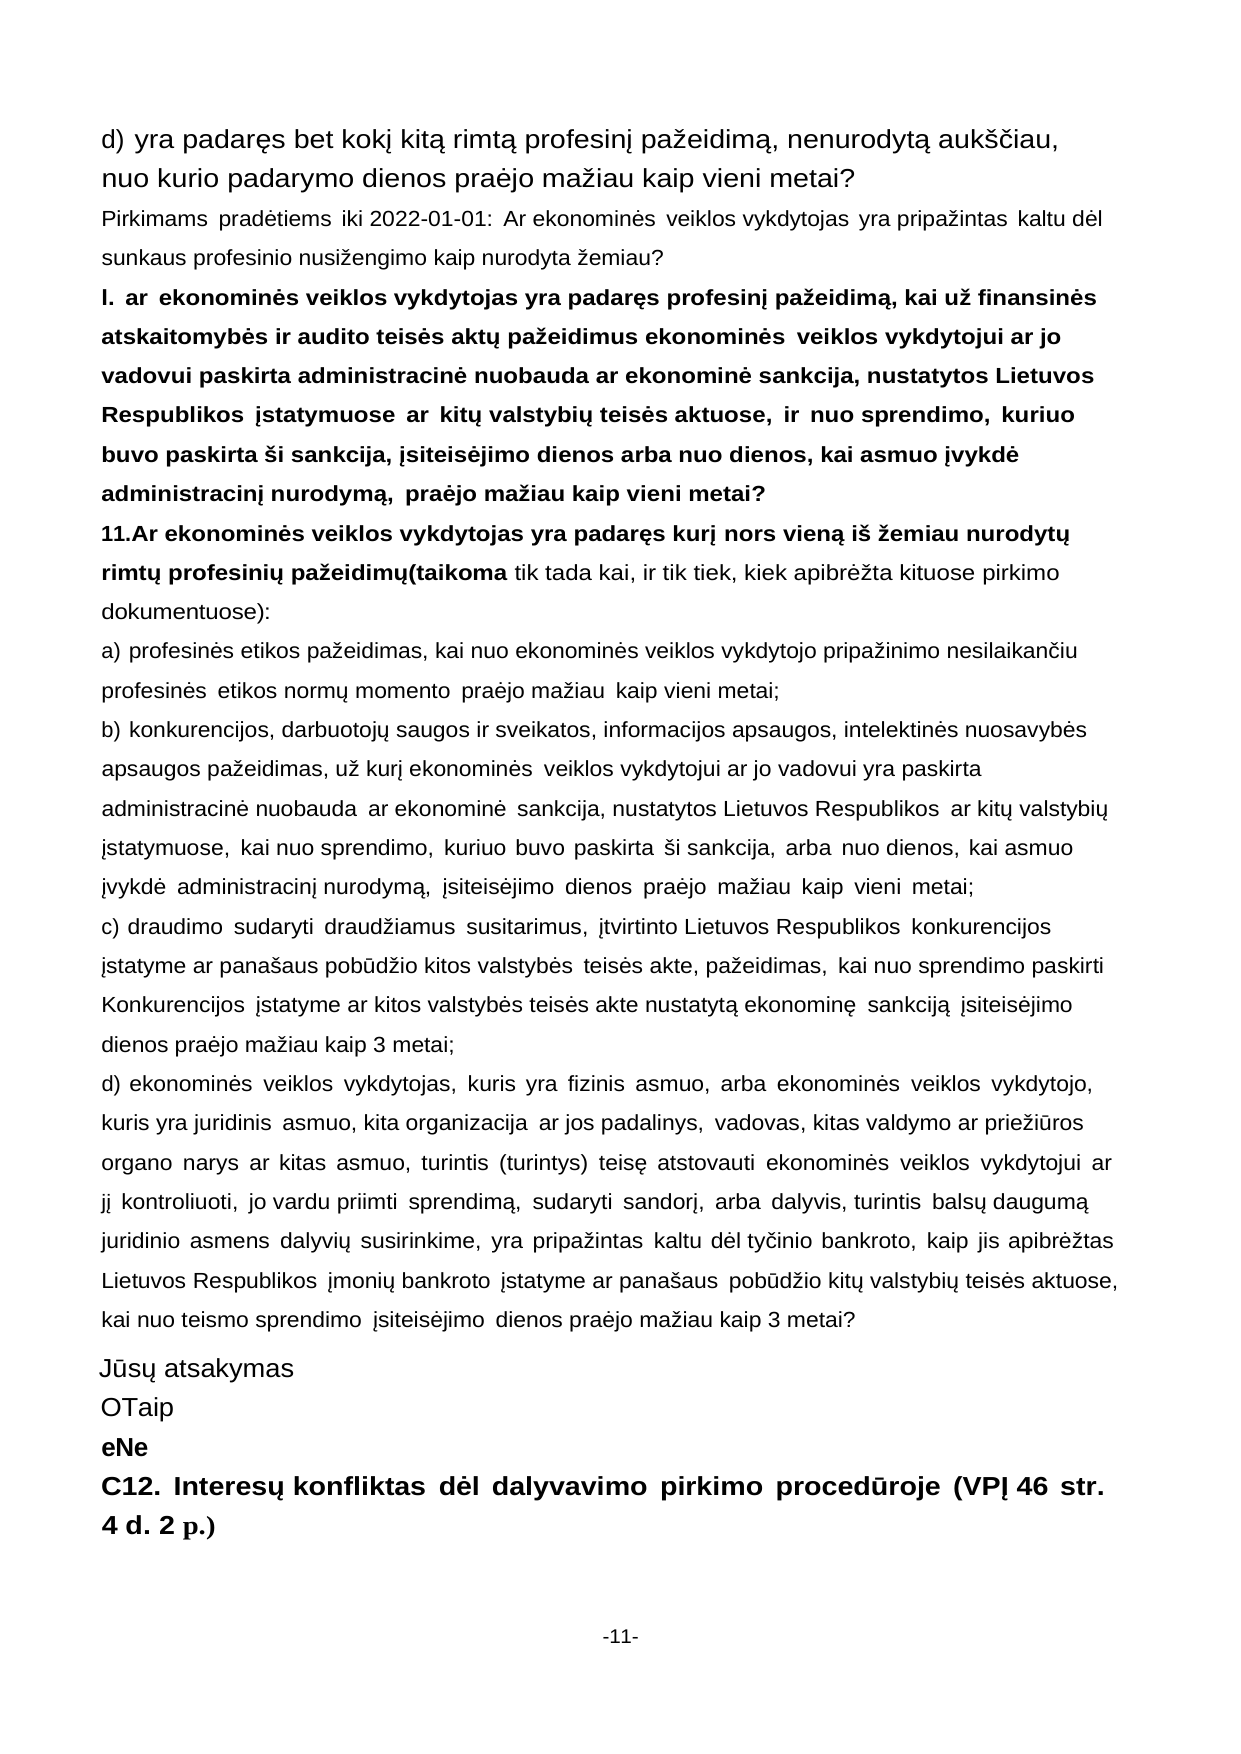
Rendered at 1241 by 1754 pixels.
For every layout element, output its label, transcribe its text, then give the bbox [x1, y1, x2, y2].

list profesinės etikos pažeidimas, kai nuo ekonominės veiklos vykdytojo pripažinimo nesilaikančiu profesinės etikos normų momento praėjo mažiau kaip vieni metai; [101, 638, 1108, 703]
text Pirkimams pradėtiems iki 2022-01-01: Ar ekonominės veiklos vykdytojas yra pripažintas kaltu dėl sunkaus profesinio nusižengimo kaip nurodyta žemiau? [101, 206, 1153, 270]
list Ar ekonominės veiklos vykdytojas yra padaręs kurį nors vieną iš žemiau nurodytų rimtų profesinių pažeidimų(taikoma tik tada kai, ir tik tiek, kiek apibrėžta kituose pirkimo dokumentuose): [101, 520, 1095, 624]
text Jūsų atsakymas OTaip [99, 1353, 294, 1422]
list draudimo sudaryti draudžiamus susitarimus, įtvirtinto Lietuvos Respublikos konkurencijos įstatyme ar panašaus pobūdžio kitos valstybės teisės akte, pažeidimas, kai nuo sprendimo paskirti Konkurencijos įstatyme ar kitos valstybės teisės akte nustatytą ekonominę sankciją įsiteisėjimo dienos praėjo mažiau kaip 3 metai; [101, 914, 1132, 1057]
list ekonominės veiklos vykdytojas, kuris yra fizinis asmuo, arba ekonominės veiklos vykdytojo, kuris yra juridinis asmuo, kita organizacija ar jos padalinys, vadovas, kitas valdymo ar priežiūros organo narys ar kitas asmuo, turintis (turintys) teisę atstovauti ekonominės veiklos vykdytojui ar jį kontroliuoti, jo vardu priimti sprendimą, sudaryti sandorį, arba dalyvis, turintis balsų daugumą juridinio asmens dalyvių susirinkime, yra pripažintas kaltu dėl tyčinio bankroto, kaip jis apibrėžtas [101, 1071, 1122, 1253]
text l. ar ekonominės veiklos vykdytojas yra padaręs profesinį pažeidimą, kai už finansinės atskaitomybės ir audito teisės aktų pažeidimus ekonominės veiklos vykdytojui ar jo vadovui paskirta administracinė nuobauda ar ekonominė sankcija, nustatytos Lietuvos Respublikos įstatymuose ar kitų valstybių teisės aktuose, ir nuo sprendimo, kuriuo buvo paskirta ši sankcija, įsiteisėjimo dienos arba nuo dienos, kai asmuo įvykdė administracinį nurodymą, praėjo mažiau kaip vieni metai? [101, 284, 1106, 506]
text eNe [101, 1432, 1153, 1462]
text Lietuvos Respublikos įmonių bankroto įstatyme ar panašaus pobūdžio kitų valstybių teisės aktuose, kai nuo teismo sprendimo įsiteisėjimo dienos praėjo mažiau kaip 3 metai? [101, 1268, 1131, 1332]
text C12. Interesų konfliktas dėl dalyvavimo pirkimo procedūroje (VPĮ 46 str. 4 d. 2 p.) [101, 1471, 1111, 1540]
list konkurencijos, darbuotojų saugos ir sveikatos, informacijos apsaugos, intelektinės nuosavybės apsaugos pažeidimas, už kurį ekonominės veiklos vykdytojui ar jo vadovui yra paskirta administracinė nuobauda ar ekonominė sankcija, nustatytos Lietuvos Respublikos ar kitų valstybių įstatymuose, kai nuo sprendimo, kuriuo buvo paskirta ši sankcija, arba nuo dienos, kai asmuo įvykdė administracinį nurodymą, įsiteisėjimo dienos praėjo mažiau kaip vieni metai; [101, 717, 1130, 899]
list yra padaręs bet kokį kitą rimtą profesinį pažeidimą, nenurodytą aukščiau, nuo kurio padarymo dienos praėjo mažiau kaip vieni metai? [101, 124, 1114, 193]
